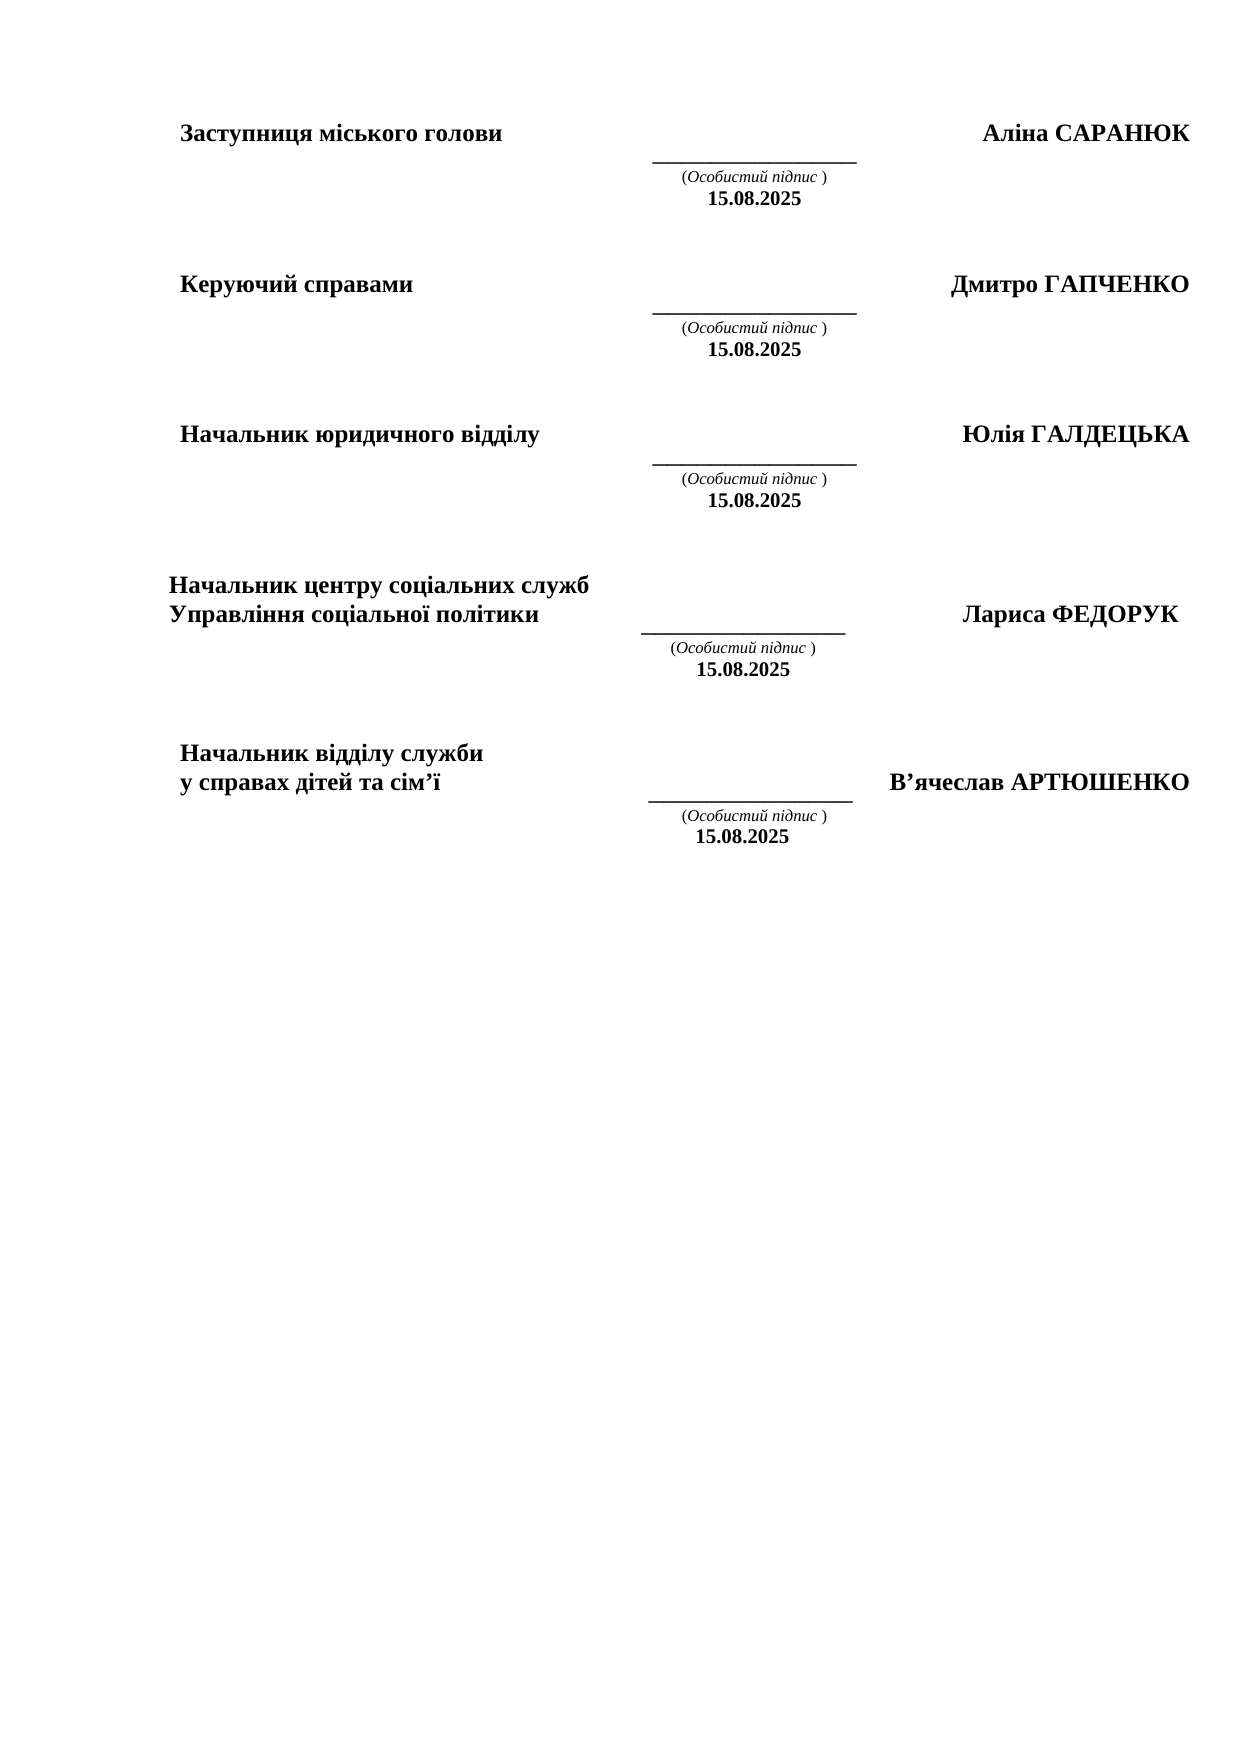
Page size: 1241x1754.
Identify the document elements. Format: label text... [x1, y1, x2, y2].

table_cell Дмитро ГАПЧЕНКО [872, 269, 1201, 419]
table_cell Лариса ФЕДОРУК [860, 570, 1189, 738]
table_cell ______________ (Особистий підпис ) 15.08.2025 [626, 570, 860, 738]
table_header ______________ (Особистий підпис ) 15.08.2025 [637, 118, 872, 269]
table_cell ______________ (Особистий підпис ) 15.08.2025 [637, 738, 872, 906]
table_cell Керуючий справами [169, 269, 637, 419]
table_cell В’ячеслав АРТЮШЕНКО [872, 738, 1201, 906]
table_cell Начальник центру соціальних служб Управління соціальної політики [158, 570, 626, 738]
table_header Аліна САРАНЮК [872, 118, 1201, 269]
table_header Заступниця міського голови [169, 118, 637, 269]
table_cell ______________ (Особистий підпис ) 15.08.2025 [637, 269, 872, 419]
table_cell Юлія ГАЛДЕЦЬКА [872, 420, 1201, 570]
table_cell ______________ (Особистий підпис ) 15.08.2025 [637, 420, 872, 570]
table_cell Начальник відділу служби у справах дітей та сім’ї [169, 738, 637, 906]
table_cell Начальник юридичного відділу [169, 420, 637, 570]
